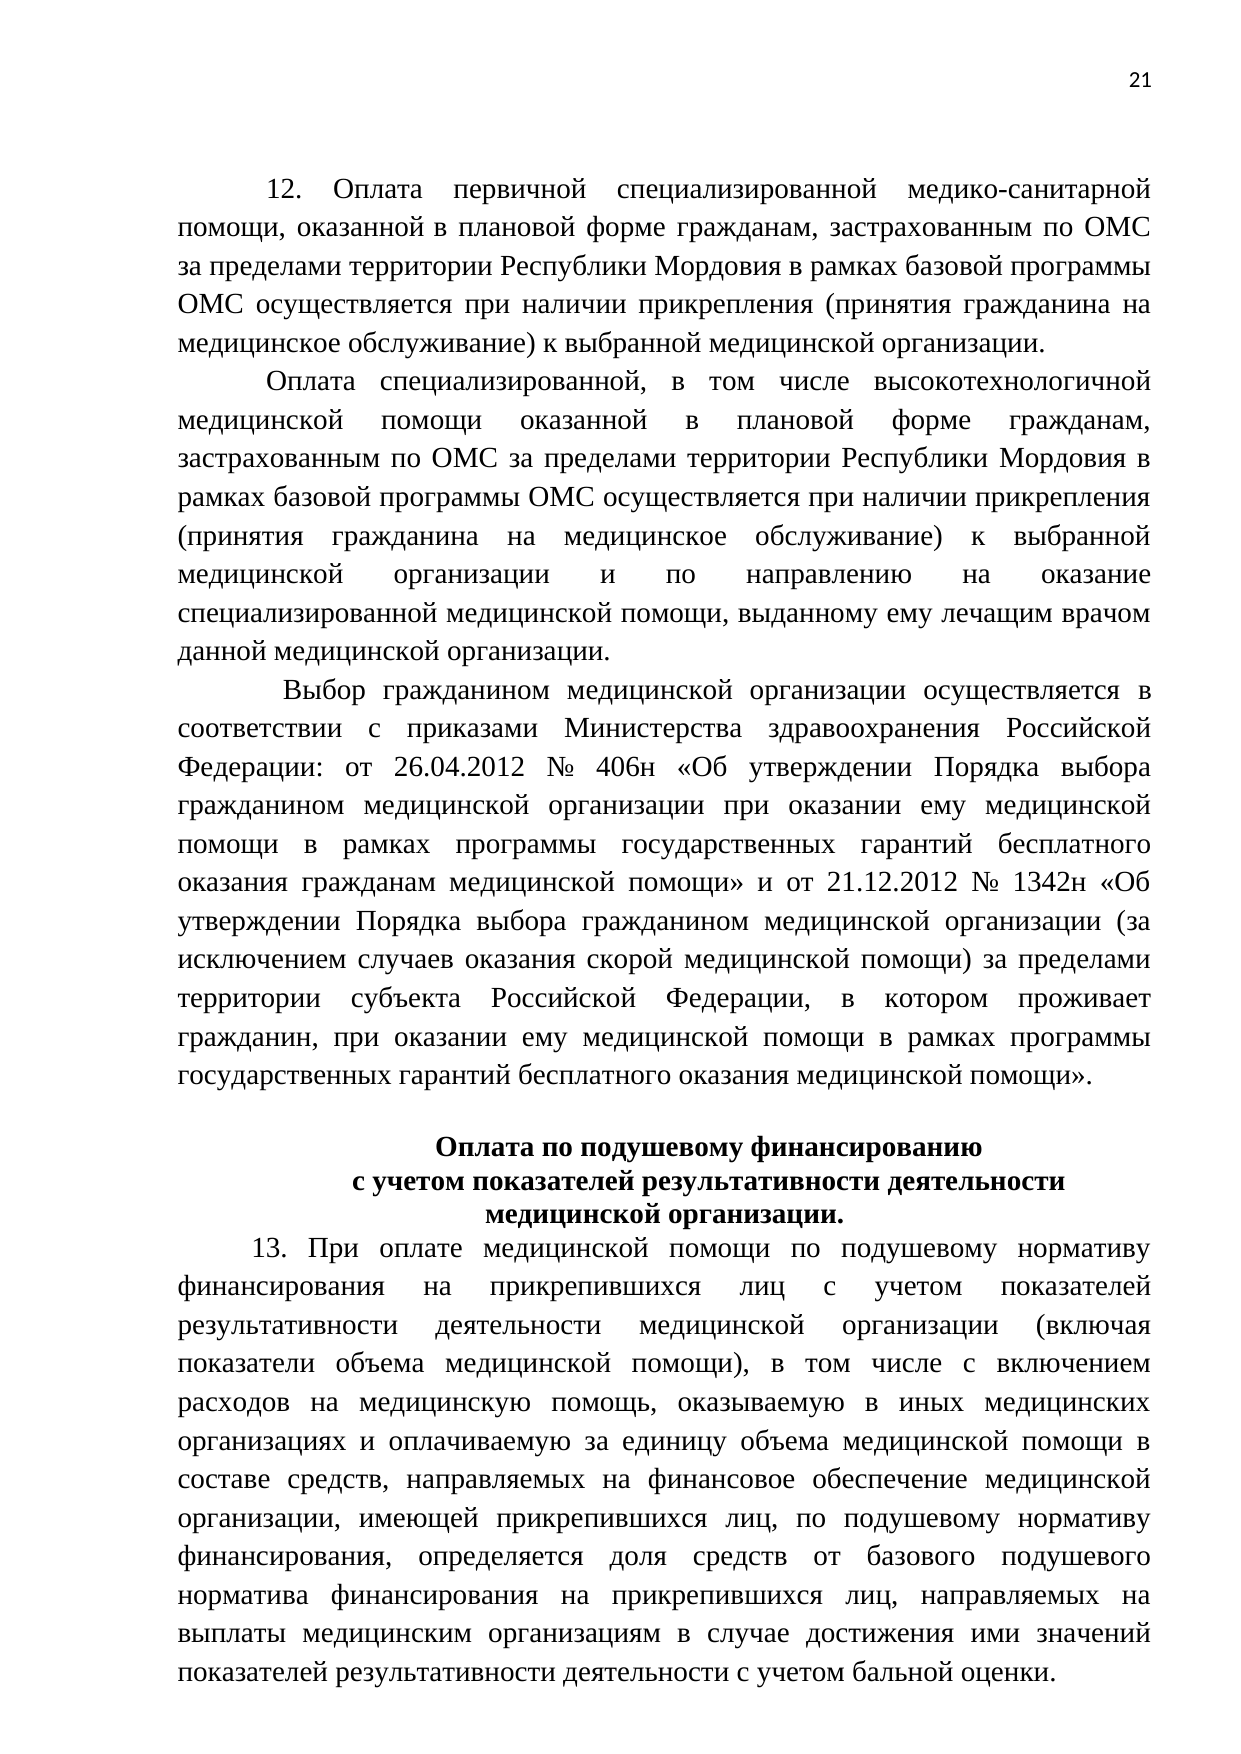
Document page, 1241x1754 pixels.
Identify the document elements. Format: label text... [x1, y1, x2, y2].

text 12. Оплата первичной специализированной медико-санитарной помощи, оказанной в плановой форме гражданам, застрахованным по ОМС за пределами территории Республики Мордовия в рамках базовой программы ОМС осуществляется при наличии прикрепления (принятия гражданина на медицинское обслуживание) к выбранной медицинской организации. [177, 171, 1152, 358]
text Выбор гражданином медицинской организации осуществляется в соответствии с приказами Министерства здравоохранения Российской Федерации: от 26.04.2012 № 406н «Об утверждении Порядка выбора гражданином медицинской организации при оказании ему медицинской помощи в рамках программы государственных гарантий бесплатного оказания гражданам медицинской помощи» и от 21.12.2012 № 1342н «Об утверждении Порядка выбора гражданином медицинской организации (за исключением случаев оказания скорой медицинской помощи) за пределами территории субъекта Российской Федерации, в котором проживает гражданин, при оказании ему медицинской помощи в рамках программы государственных гарантий бесплатного оказания медицинской помощи». [177, 672, 1152, 1091]
text с учетом показателей результативности деятельности медицинской организации. [177, 1163, 1152, 1230]
text Оплата по подушевому финансированию [177, 1129, 1152, 1163]
text 13. При оплате медицинской помощи по подушевому нормативу финансирования на прикрепившихся лиц с учетом показателей результативности деятельности медицинской организации (включая показатели объема медицинской помощи), в том числе с включением расходов на медицинскую помощь, оказываемую в иных медицинских организациях и оплачиваемую за единицу объема медицинской помощи в составе средств, направляемых на финансовое обеспечение медицинской организации, имеющей прикрепившихся лиц, по подушевому нормативу финансирования, определяется доля средств от базового подушевого норматива финансирования на прикрепившихся лиц, направляемых на выплаты медицинским организациям в случае достижения ими значений показателей результативности деятельности с учетом бальной оценки. [177, 1230, 1152, 1687]
text Оплата специализированной, в том числе высокотехнологичной медицинской помощи оказанной в плановой форме гражданам, застрахованным по ОМС за пределами территории Республики Мордовия в рамках базовой программы ОМС осуществляется при наличии прикрепления (принятия гражданина на медицинское обслуживание) к выбранной медицинской организации и по направлению на оказание специализированной медицинской помощи, выданному ему лечащим врачом данной медицинской организации. [177, 363, 1152, 667]
